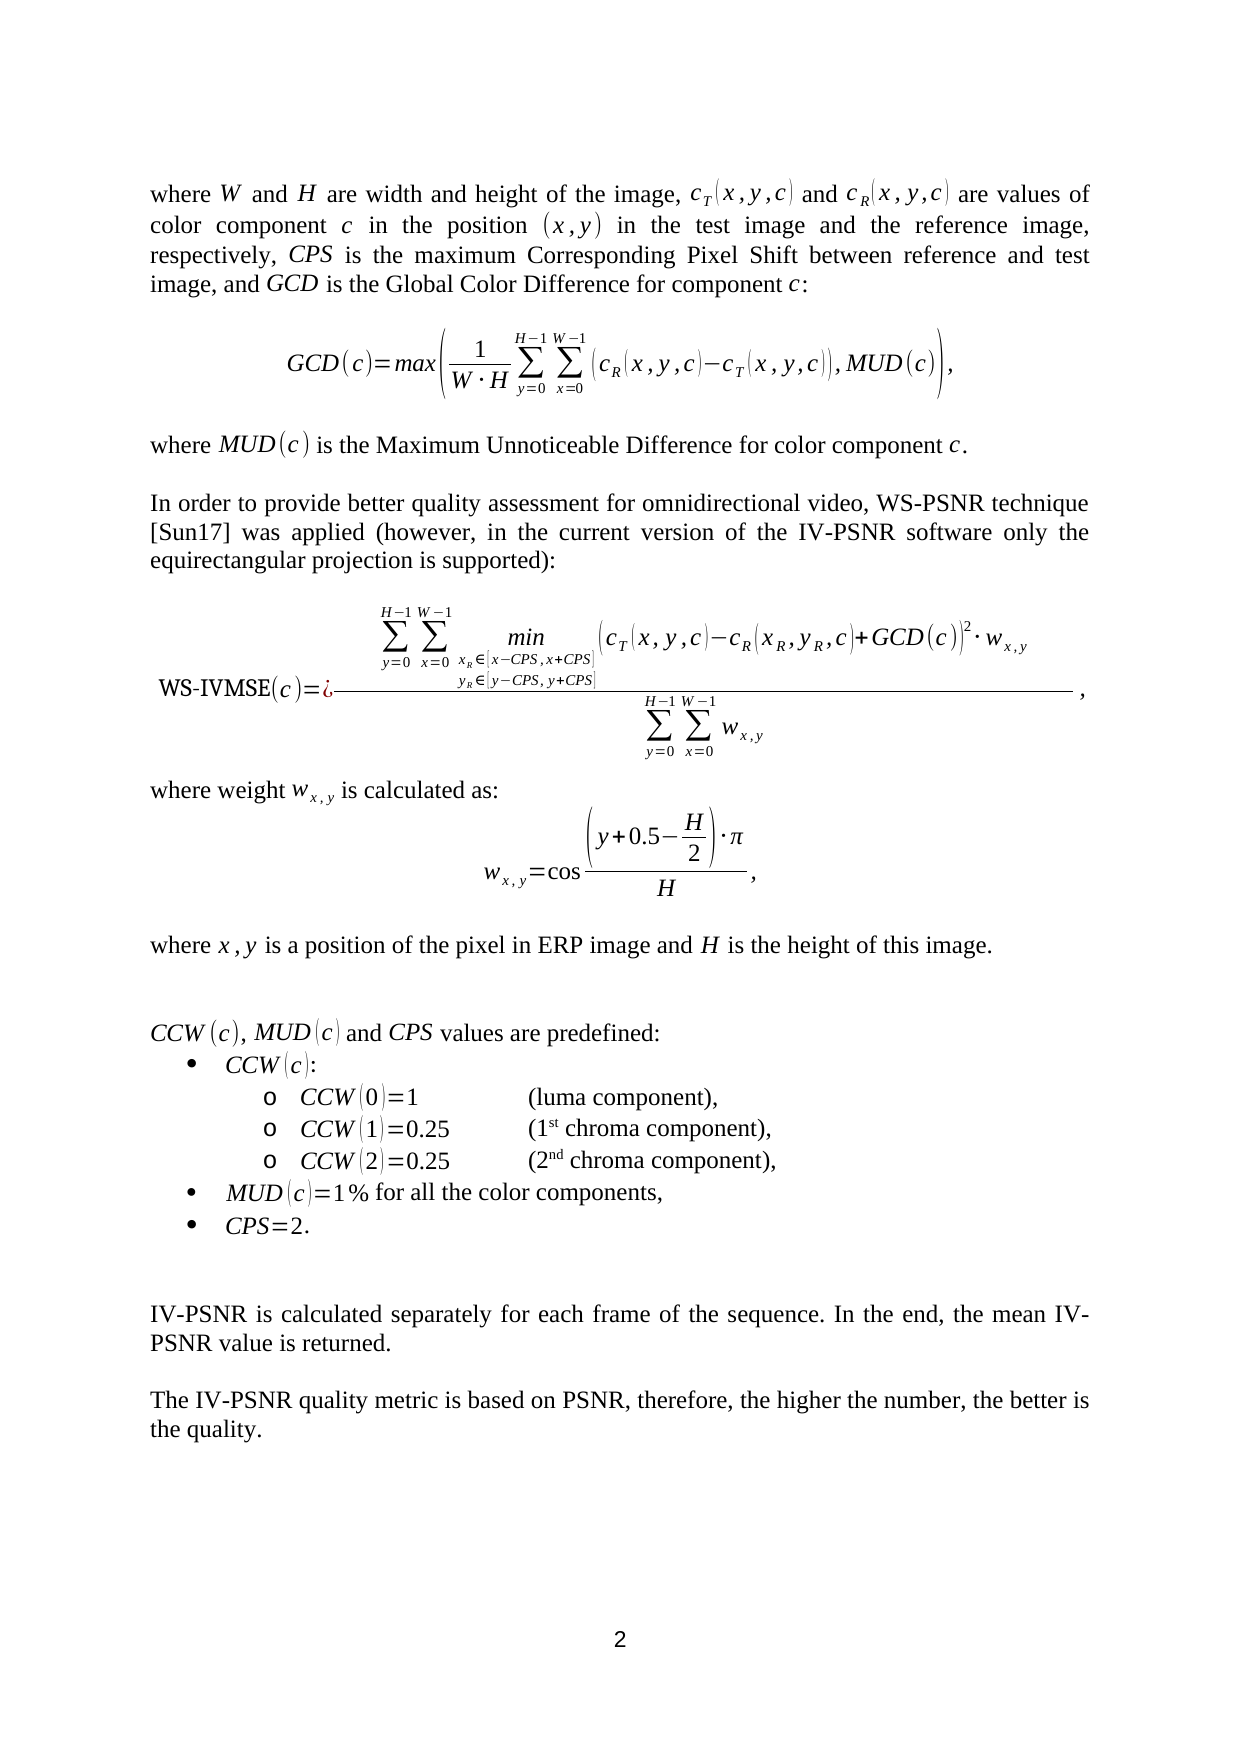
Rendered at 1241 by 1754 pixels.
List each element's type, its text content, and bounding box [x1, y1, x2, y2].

text In order to provide better quality assessment for omnidirectional video, WS-PSNR technique [Sun17] was applied (however, in the current version of the IV-PSNR software only the equirectangular projection is supported): [150, 488, 1090, 574]
list (2nd chroma component), [262, 1146, 1090, 1177]
list : [187, 1048, 1090, 1082]
list . [187, 1211, 1090, 1242]
text , and values are predefined: [150, 1017, 1090, 1048]
table_header [1073, 603, 1089, 774]
text where is a position of the pixel in ERP image and is the height of this image. [150, 931, 1090, 959]
list (luma component), [262, 1082, 1090, 1113]
text where is the Maximum Unnoticeable Difference for color component . [150, 429, 1090, 459]
text The IV-PSNR quality metric is based on PSNR, therefore, the higher the number, the better is the quality. [150, 1386, 1090, 1443]
table_cell [334, 692, 1073, 774]
text where weight is calculated as: [150, 774, 1090, 806]
table_header [334, 603, 1073, 691]
text IV-PSNR is calculated separately for each frame of the sequence. In the end, the mean IV-PSNR value is returned. [150, 1299, 1090, 1357]
list (1st chroma component), [262, 1113, 1090, 1146]
list for all the color components, [187, 1177, 1090, 1211]
text where and are width and height of the image, and are values of color component in the position in the test image and the reference image, respectively, is the maximum Corresponding Pixel Shift between reference and test image, and is the Global Color Difference for component : [150, 177, 1090, 297]
table_header WS-IVMSE [150, 603, 334, 774]
